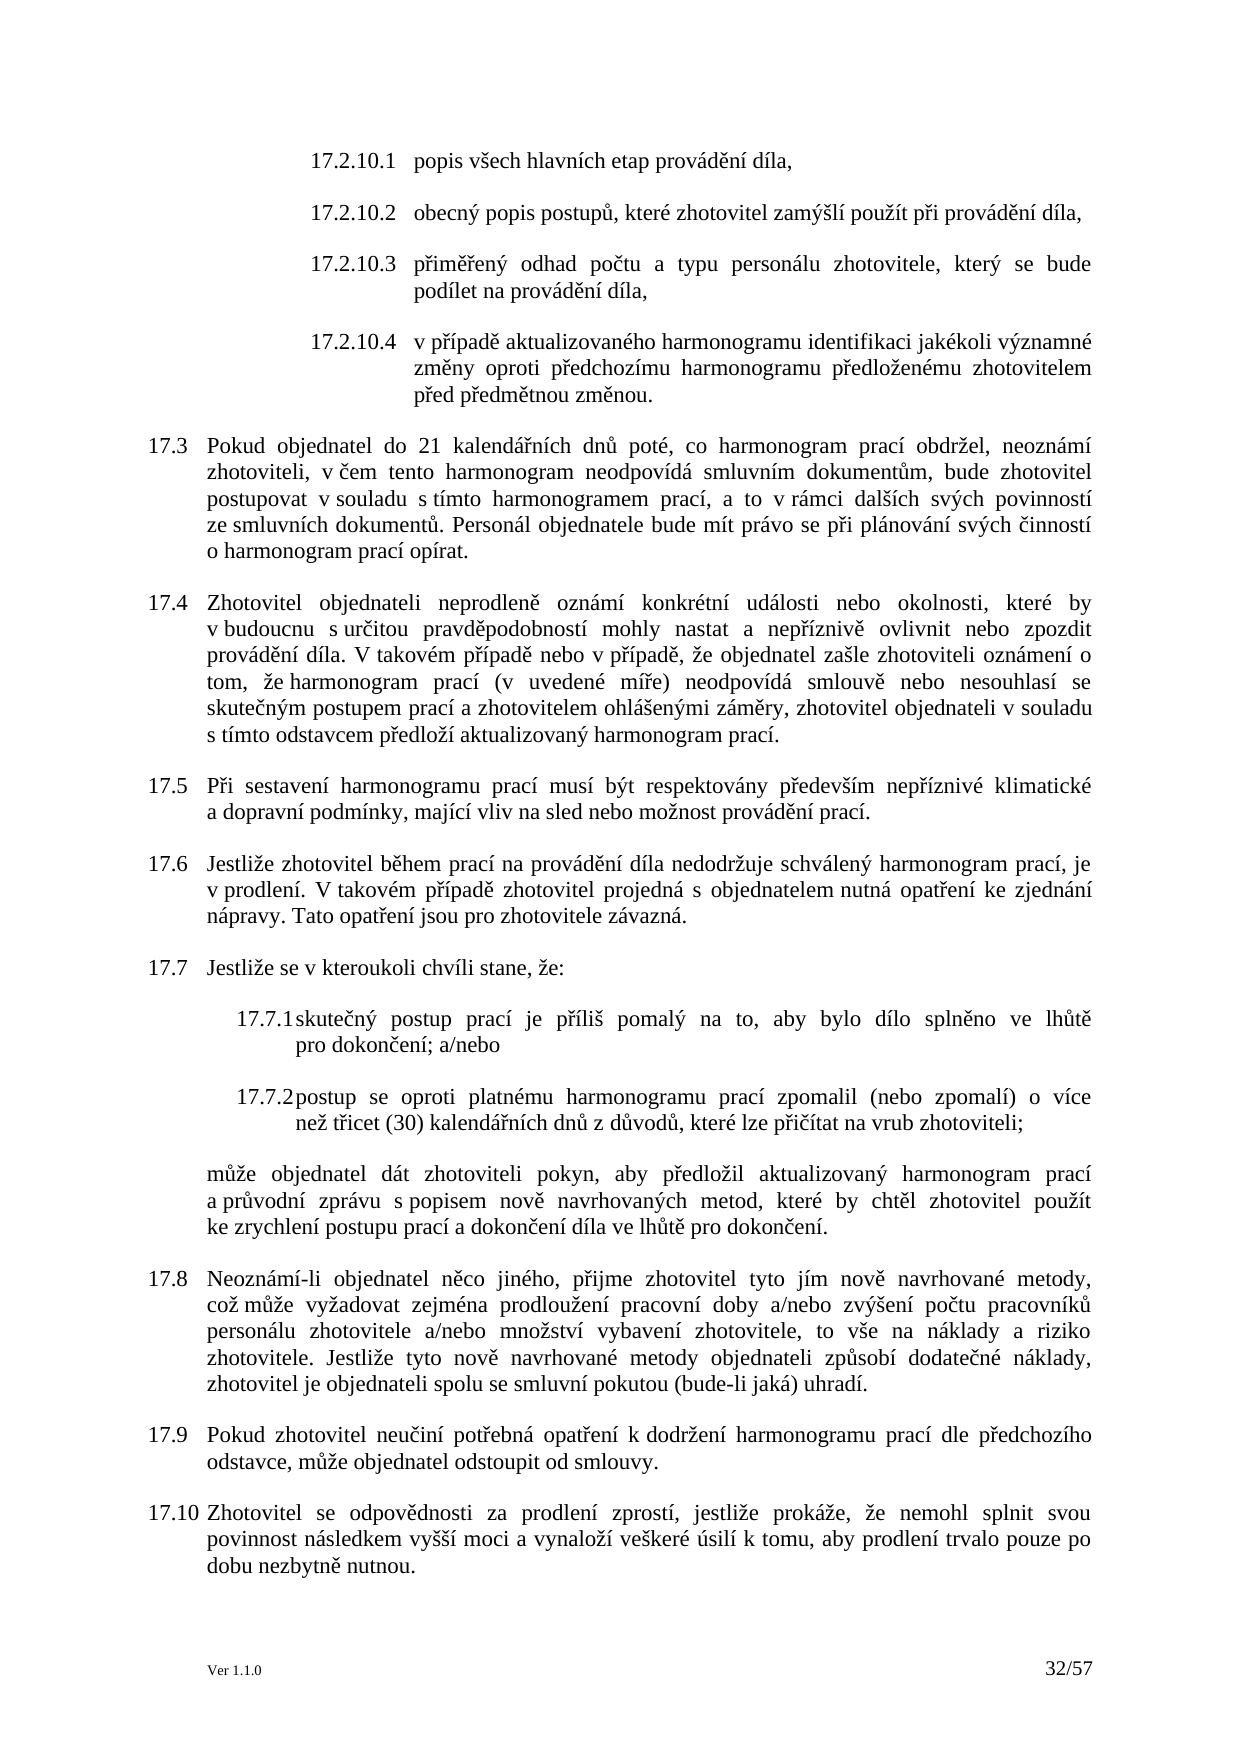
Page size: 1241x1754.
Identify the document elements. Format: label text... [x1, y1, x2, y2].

text Pokud zhotovitel neučiní potřebná opatření k dodržení harmonogramu prací dle předchozího odstavce, může objednatel odstoupit od smlouvy. [148, 1421, 1093, 1474]
text v případě aktualizovaného harmonogramu identifikaci jakékoli významné změny oproti předchozímu harmonogramu předloženému zhotovitelem před předmětnou změnou. [310, 328, 1093, 407]
text přiměřený odhad počtu a typu personálu zhotovitele, který se bude podílet na provádění díla, [310, 250, 1093, 303]
text Jestliže zhotovitel během prací na provádění díla nedodržuje schválený harmonogram prací, je v prodlení. V takovém případě zhotovitel projedná s objednatelem nutná opatření ke zjednání nápravy. Tato opatření jsou pro zhotovitele závazná. [148, 850, 1093, 929]
text Při sestavení harmonogramu prací musí být respektovány především nepříznivé klimatické a dopravní podmínky, mající vliv na sled nebo možnost provádění prací. [148, 772, 1093, 825]
text Pokud objednatel do 21 kalendářních dnů poté, co harmonogram prací obdržel, neoznámí zhotoviteli, v čem tento harmonogram neodpovídá smluvním dokumentům, bude zhotovitel postupovat v souladu s tímto harmonogramem prací, a to v rámci dalších svých povinností ze smluvních dokumentů. Personál objednatele bude mít právo se při plánování svých činností o harmonogram prací opírat. [148, 432, 1093, 564]
list může objednatel dát zhotoviteli pokyn, aby předložil aktualizovaný harmonogram prací a průvodní zprávu s popisem nově navrhovaných metod, které by chtěl zhotovitel použít ke zrychlení postupu prací a dokončení díla ve lhůtě pro dokončení. [207, 1161, 1093, 1239]
text postup se oproti platnému harmonogramu prací zpomalil (nebo zpomalí) o více než třicet (30) kalendářních dnů z důvodů, které lze přičítat na vrub zhotoviteli; [236, 1083, 1093, 1136]
text Jestliže se v kteroukoli chvíli stane, že: [148, 954, 1093, 980]
text Neoznámí-li objednatel něco jiného, přijme zhotovitel tyto jím nově navrhované metody, což může vyžadovat zejména prodloužení pracovní doby a/nebo zvýšení počtu pracovníků personálu zhotovitele a/nebo množství vybavení zhotovitele, to vše na náklady a riziko zhotovitele. Jestliže tyto nově navrhované metody objednateli způsobí dodatečné náklady, zhotovitel je objednateli spolu se smluvní pokutou (bude-li jaká) uhradí. [148, 1264, 1093, 1396]
text Zhotovitel objednateli neprodleně oznámí konkrétní události nebo okolnosti, které by v budoucnu s určitou pravděpodobností mohly nastat a nepříznivě ovlivnit nebo zpozdit provádění díla. V takovém případě nebo v případě, že objednatel zašle zhotoviteli oznámení o tom, že harmonogram prací (v uvedené míře) neodpovídá smlouvě nebo nesouhlasí se skutečným postupem prací a zhotovitelem ohlášenými záměry, zhotovitel objednateli v souladu s tímto odstavcem předloží aktualizovaný harmonogram prací. [148, 589, 1093, 747]
text Zhotovitel se odpovědnosti za prodlení zprostí, jestliže prokáže, že nemohl splnit svou povinnost následkem vyšší moci a vynaloží veškeré úsilí k tomu, aby prodlení trvalo pouze po dobu nezbytně nutnou. [148, 1499, 1093, 1578]
text popis všech hlavních etap provádění díla, [310, 148, 1093, 174]
text obecný popis postupů, které zhotovitel zamýšlí použít při provádění díla, [310, 199, 1093, 225]
text skutečný postup prací je příliš pomalý na to, aby bylo dílo splněno ve lhůtě pro dokončení; a/nebo [236, 1005, 1093, 1058]
